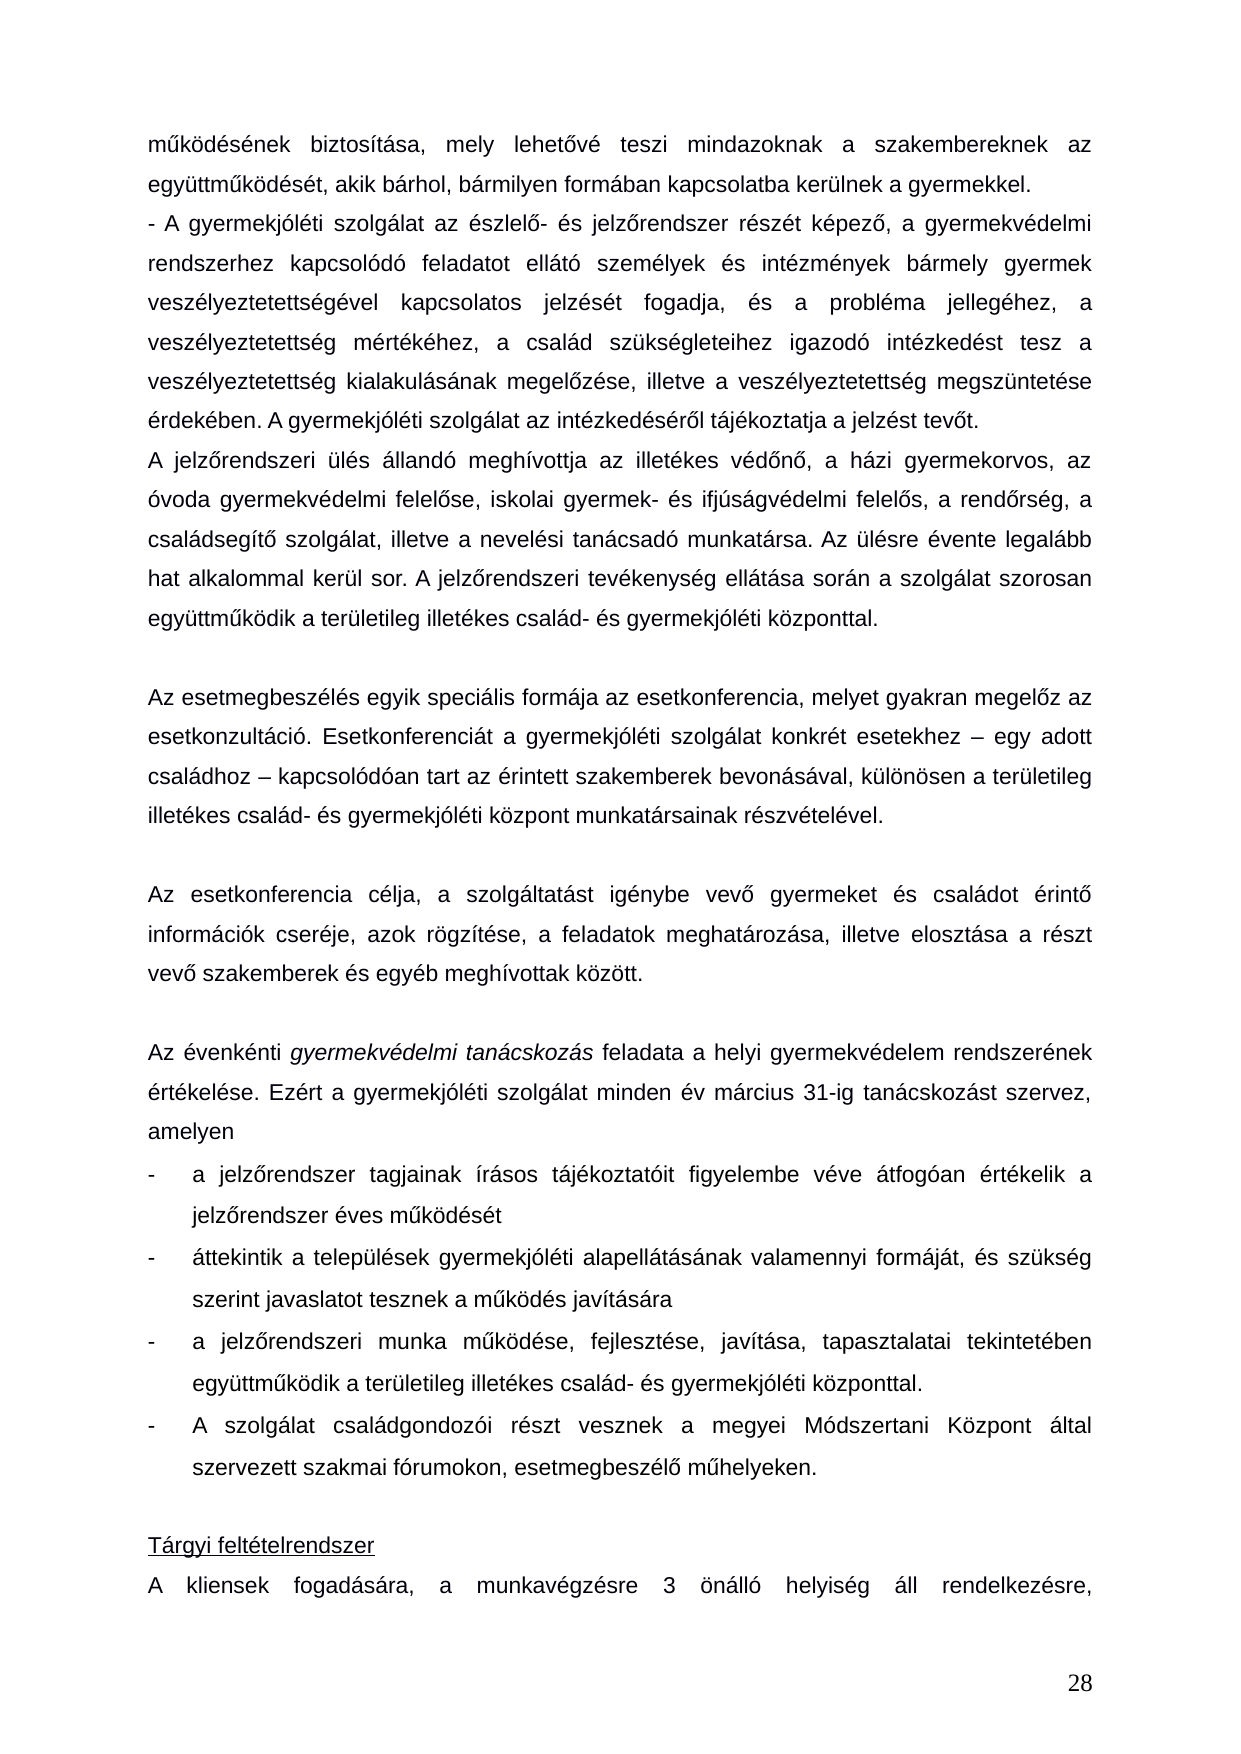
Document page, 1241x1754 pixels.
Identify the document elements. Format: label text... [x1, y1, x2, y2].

list a jelzőrendszeri munka működése, fejlesztése, javítása, tapasztalatai tekintetében együttműködik a területileg illetékes család- és gyermekjóléti központtal. [148, 1325, 1093, 1396]
text Az évenkénti gyermekvédelmi tanácskozás feladata a helyi gyermekvédelem rendszerének értékelése. Ezért a gyermekjóléti szolgálat minden év március 31-ig tanácskozást szervez, amelyen [148, 1039, 1093, 1144]
list a jelzőrendszer tagjainak írásos tájékoztatóit figyelembe véve átfogóan értékelik a jelzőrendszer éves működését [148, 1157, 1093, 1228]
text Az esetmegbeszélés egyik speciális formája az esetkonferencia, melyet gyakran megelőz az esetkonzultáció. Esetkonferenciát a gyermekjóléti szolgálat konkrét esetekhez – egy adott családhoz – kapcsolódóan tart az érintett szakemberek bevonásával, különösen a területileg illetékes család- és gyermekjóléti központ munkatársainak részvételével. [148, 684, 1093, 828]
list A szolgálat családgondozói részt vesznek a megyei Módszertani Központ által szervezett szakmai fórumokon, esetmegbeszélő műhelyeken. [148, 1409, 1093, 1480]
text Tárgyi feltételrendszer [148, 1532, 1093, 1559]
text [148, 131, 1093, 197]
text - A gyermekjóléti szolgálat az észlelő- és jelzőrendszer részét képező, a gyermekvédelmi rendszerhez kapcsolódó feladatot ellátó személyek és intézmények bármely gyermek veszélyeztetettségével kapcsolatos jelzését fogadja, és a probléma jellegéhez, a veszélyeztetettség mértékéhez, a család szükségleteihez igazodó intézkedést tesz a veszélyeztetettség kialakulásának megelőzése, illetve a veszélyeztetettség megszüntetése érdekében. A gyermekjóléti szolgálat az intézkedéséről tájékoztatja a jelzést tevőt. [148, 210, 1093, 434]
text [148, 1572, 1093, 1598]
text Az esetkonferencia célja, a szolgáltatást igénybe vevő gyermeket és családot érintő információk cseréje, azok rögzítése, a feladatok meghatározása, illetve elosztása a részt vevő szakemberek és egyéb meghívottak között. [148, 881, 1093, 986]
text A jelzőrendszeri ülés állandó meghívottja az illetékes védőnő, a házi gyermekorvos, az óvoda gyermekvédelmi felelőse, iskolai gyermek- és ifjúságvédelmi felelős, a rendőrség, a családsegítő szolgálat, illetve a nevelési tanácsadó munkatársa. Az ülésre évente legalább hat alkalommal kerül sor. A jelzőrendszeri tevékenység ellátása során a szolgálat szorosan együttműködik a területileg illetékes család- és gyermekjóléti központtal. [148, 447, 1093, 631]
list áttekintik a települések gyermekjóléti alapellátásának valamennyi formáját, és szükség szerint javaslatot tesznek a működés javítására [148, 1241, 1093, 1312]
